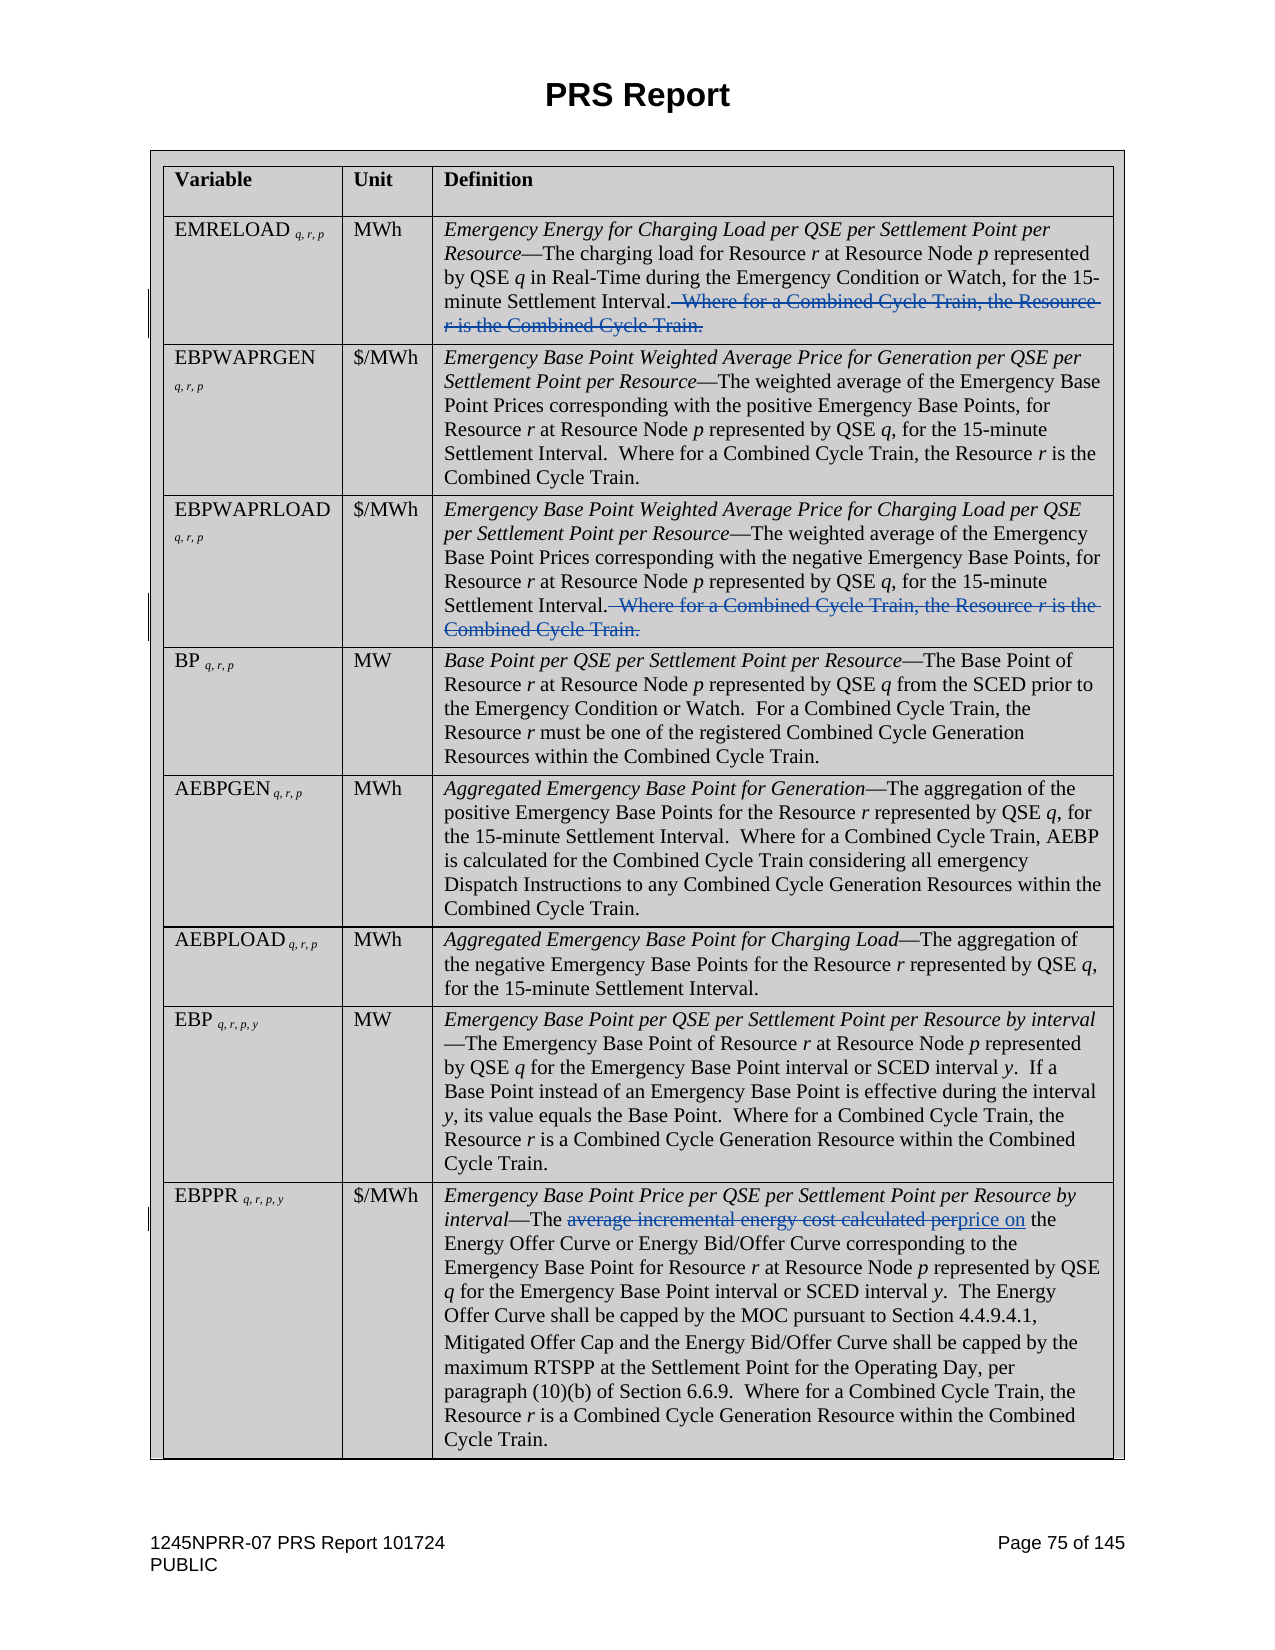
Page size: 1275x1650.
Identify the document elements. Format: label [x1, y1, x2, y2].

table_header [151, 151, 1124, 1458]
